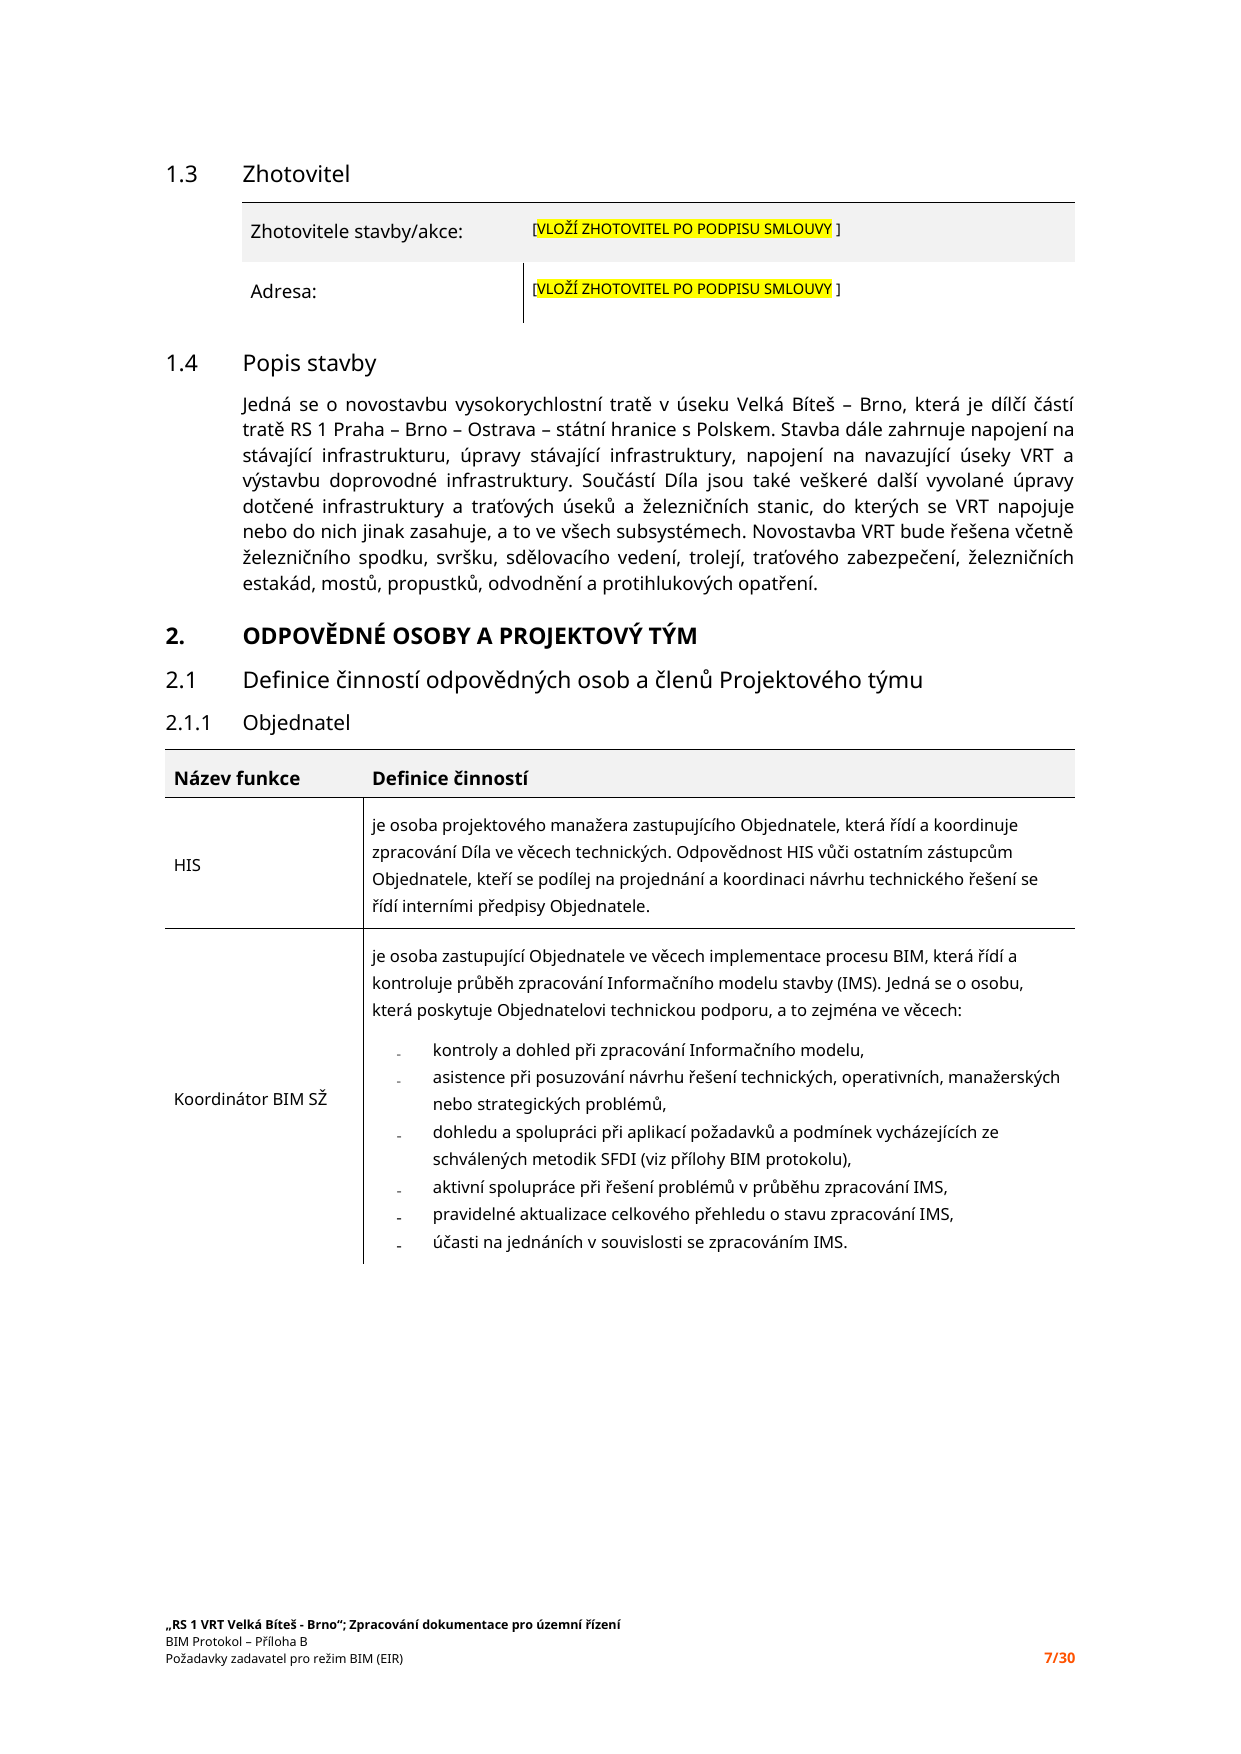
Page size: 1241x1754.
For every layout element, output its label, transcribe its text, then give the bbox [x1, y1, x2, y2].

text Objednatel [165, 708, 1075, 736]
table_cell Koordinátor BIM SŽ [165, 929, 363, 1263]
table_cell je osoba zastupující Objednatele ve věcech implementace procesu BIM, která řídí a kontroluje průběh zpracování Informačního modelu stavby (IMS). Jedná se o osobu, která poskytuje Objednatelovi technickou podporu, a to zejména ve věcech: kontroly a dohled při zpracování Informačního modelu, asistence při posuzování návrhu řešení technických, operativních, manažerských nebo strategických problémů, dohledu a spolupráci při aplikací požadavků a podmínek vycházejících ze schválených metodik SFDI (viz přílohy BIM protokolu), aktivní spolupráce při řešení problémů v průběhu zpracování IMS, pravidelné aktualizace celkového přehledu o stavu zpracování IMS, účasti na jednáních v souvislosti se zpracováním IMS. [364, 929, 1075, 1263]
text Jedná se o novostavbu vysokorychlostní tratě v úseku Velká Bíteš – Brno, která je dílčí částí tratě RS 1 Praha – Brno – Ostrava – státní hranice s Polskem. Stavba dále zahrnuje napojení na stávající infrastrukturu, úpravy stávající infrastruktury, napojení na navazující úseky VRT a výstavbu doprovodné infrastruktury. Součástí Díla jsou také veškeré další vyvolané úpravy dotčené infrastruktury a traťových úseků a železničních stanic, do kterých se VRT napojuje nebo do nich jinak zasahuje, a to ve všech subsystémech. Novostavba VRT bude řešena včetně železničního spodku, svršku, sdělovacího vedení, trolejí, traťového zabezpečení, železničních estakád, mostů, propustků, odvodnění a protihlukových opatření. [242, 391, 1075, 595]
table_cell je osoba projektového manažera zastupujícího Objednatele, která řídí a koordinuje zpracování Díla ve věcech technických. Odpovědnost HIS vůči ostatním zástupcům Objednatele, kteří se podílej na projednání a koordinaci návrhu technického řešení se řídí interními předpisy Objednatele. [364, 798, 1075, 928]
table_header Název funkce [165, 750, 364, 797]
table_header [VLOŽÍ ZHOTOVITEL PO PODPISU SMLOUVY ] [524, 203, 1075, 262]
text Zhotovitel [165, 158, 1075, 189]
table_header Zhotovitele stavby/akce: [242, 203, 524, 262]
text Popis stavby [165, 347, 1075, 379]
text Definice činností odpovědných osob a členů Projektového týmu [165, 664, 1075, 695]
text Odpovědné osoby a projektový tým [165, 620, 1075, 652]
table_cell [VLOŽÍ ZHOTOVITEL PO PODPISU SMLOUVY ] [524, 263, 1075, 322]
table_header Definice činností [364, 750, 1075, 797]
table_cell HIS [165, 798, 363, 928]
table_cell Adresa: [242, 263, 523, 322]
